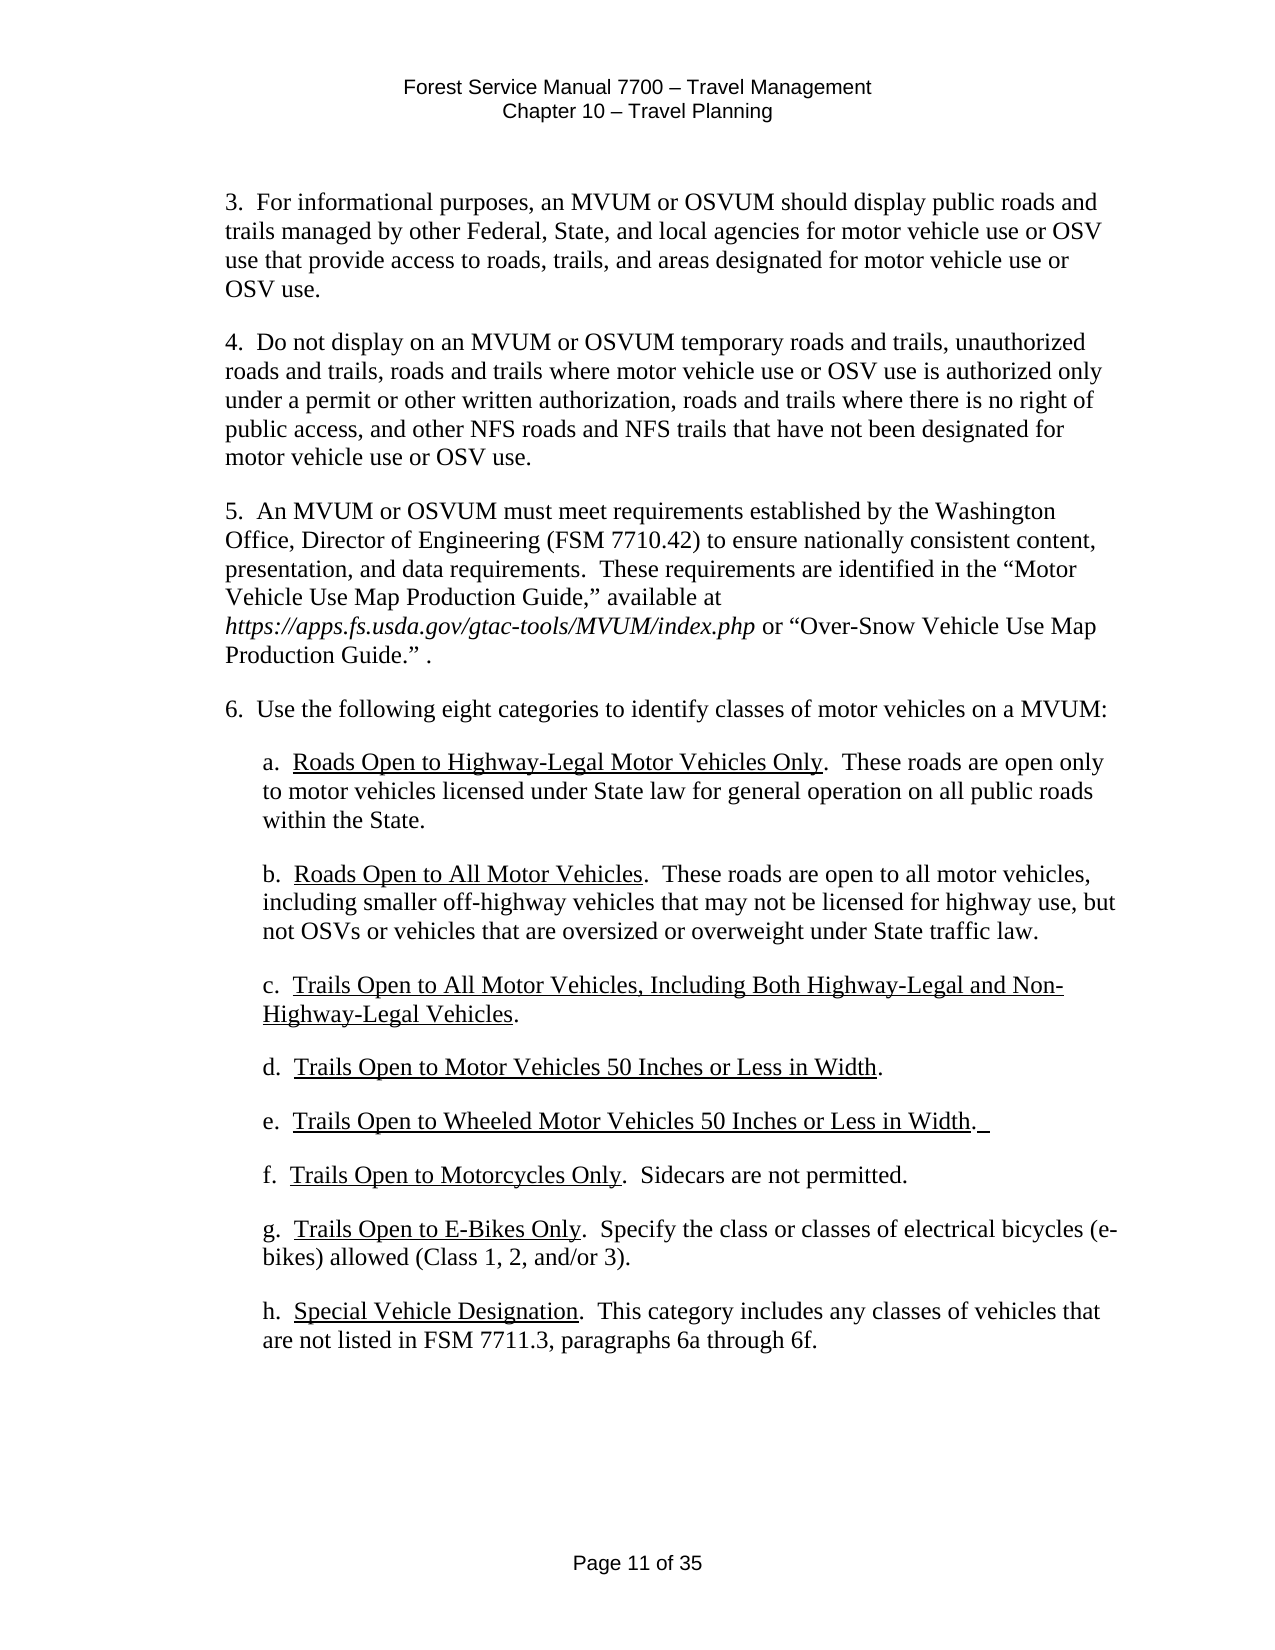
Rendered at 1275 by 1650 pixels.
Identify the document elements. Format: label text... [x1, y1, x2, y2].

list h. Special Vehicle Designation. This category includes any classes of vehicles that are not listed in FSM 7711.3, paragraphs 6a through 6f. [262, 1296, 1125, 1354]
list b. Roads Open to All Motor Vehicles. These roads are open to all motor vehicles, including smaller off-highway vehicles that may not be licensed for highway use, but not OSVs or vehicles that are oversized or overweight under State traffic law. [262, 859, 1125, 945]
list d. Trails Open to Motor Vehicles 50 Inches or Less in Width. [262, 1052, 1125, 1081]
list e. Trails Open to Wheeled Motor Vehicles 50 Inches or Less in Width. [262, 1106, 1125, 1135]
list 4. Do not display on an MVUM or OSVUM temporary roads and trails, unauthorized roads and trails, roads and trails where motor vehicle use or OSV use is authorized only under a permit or other written authorization, roads and trails where there is no right of public access, and other NFS roads and NFS trails that have not been designated for motor vehicle use or OSV use. [225, 327, 1125, 471]
list a. Roads Open to Highway-Legal Motor Vehicles Only. These roads are open only to motor vehicles licensed under State law for general operation on all public roads within the State. [262, 747, 1125, 834]
list 3. For informational purposes, an MVUM or OSVUM should display public roads and trails managed by other Federal, State, and local agencies for motor vehicle use or OSV use that provide access to roads, trails, and areas designated for motor vehicle use or OSV use. [225, 187, 1125, 302]
list g. Trails Open to E-Bikes Only. Specify the class or classes of electrical bicycles (e-bikes) allowed (Class 1, 2, and/or 3). [262, 1214, 1125, 1271]
list 6. Use the following eight categories to identify classes of motor vehicles on a MVUM: [225, 694, 1125, 722]
list f. Trails Open to Motorcycles Only. Sidecars are not permitted. [262, 1160, 1125, 1189]
list 5. An MVUM or OSVUM must meet requirements established by the Washington Office, Director of Engineering (FSM 7710.42) to ensure nationally consistent content, presentation, and data requirements. These requirements are identified in the “Motor Vehicle Use Map Production Guide,” available at https://apps.fs.usda.gov/gtac-tools/MVUM/index.php or “Over-Snow Vehicle Use Map Production Guide.” . [225, 496, 1125, 669]
list c. Trails Open to All Motor Vehicles, Including Both Highway-Legal and Non-Highway-Legal Vehicles. [262, 970, 1125, 1027]
